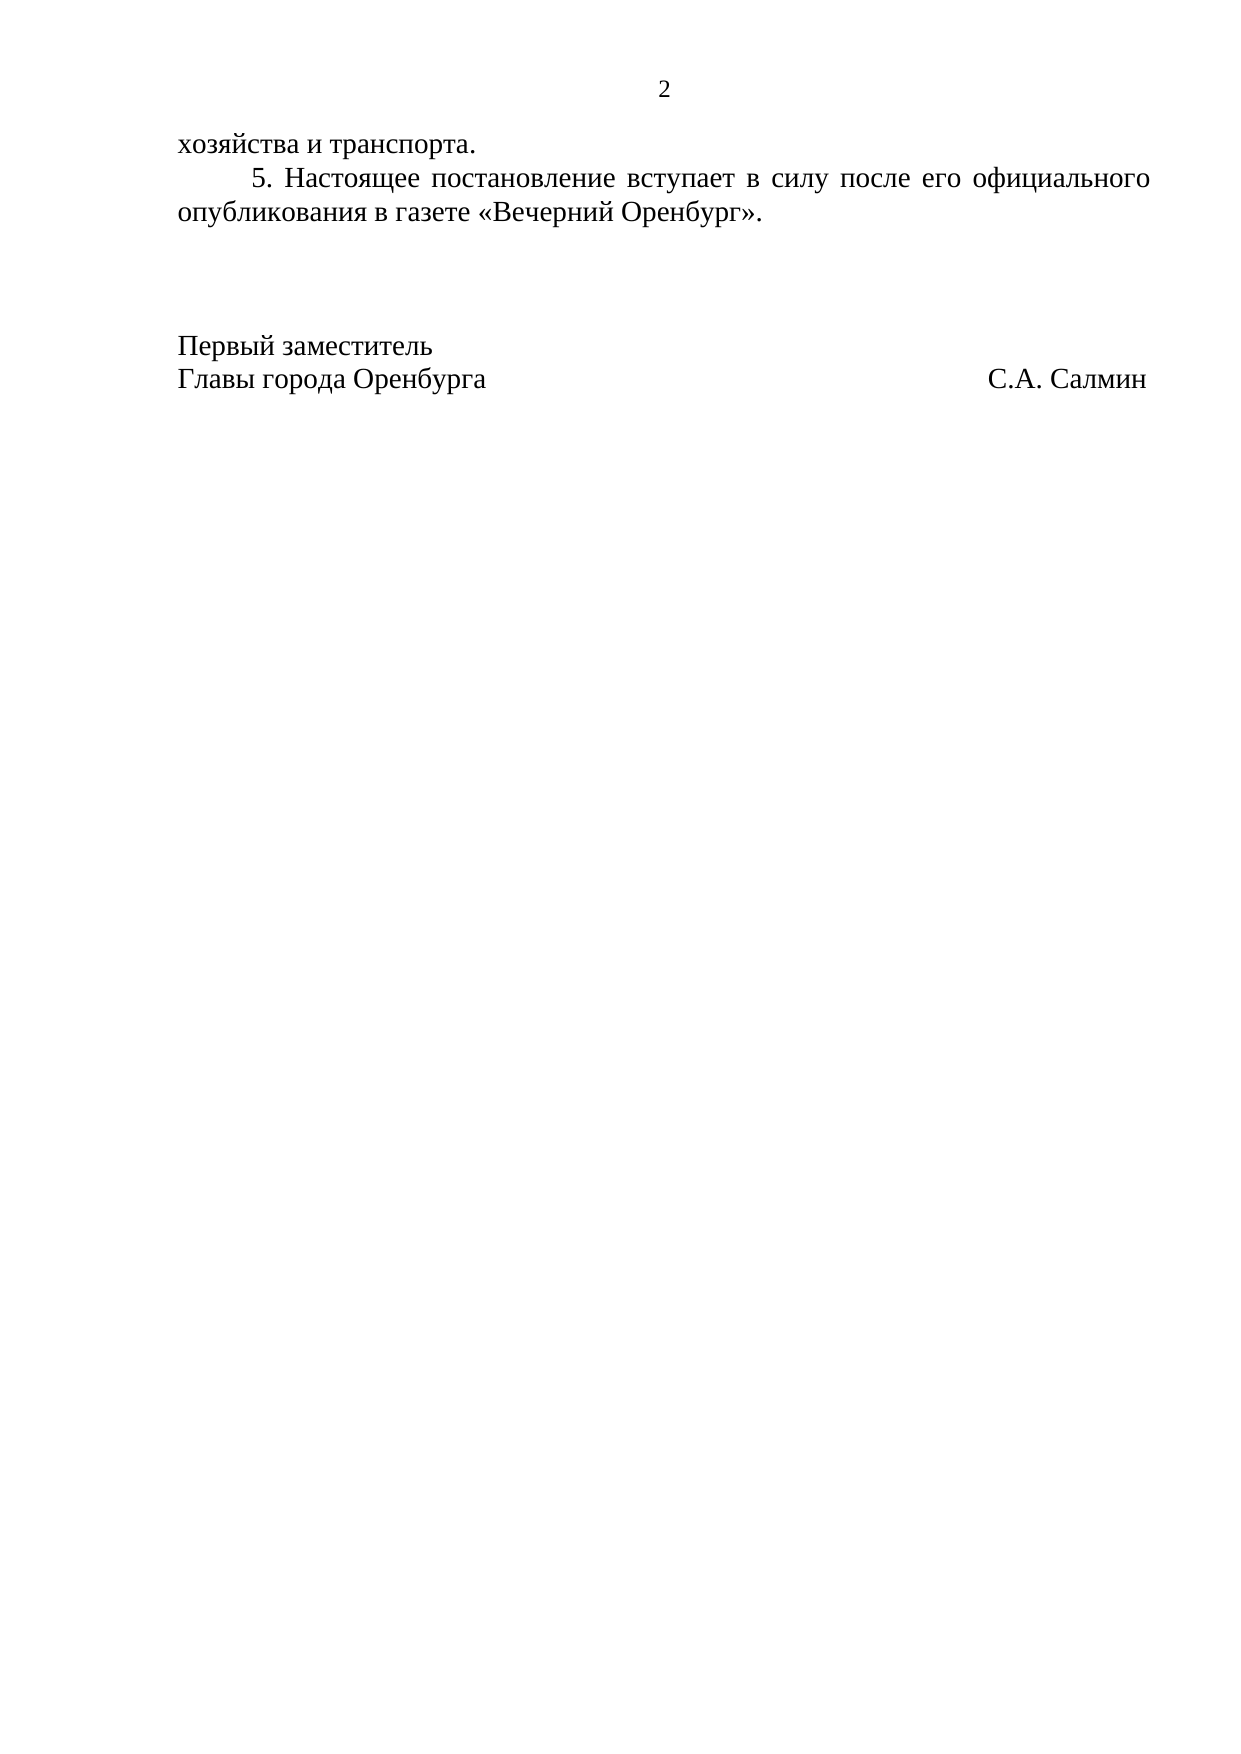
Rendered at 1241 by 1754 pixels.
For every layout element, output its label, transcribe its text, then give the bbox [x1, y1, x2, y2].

text Первый заместитель [177, 328, 1157, 361]
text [177, 127, 1152, 160]
text 5. Настоящее постановление вступает в силу после его официального опубликования в газете «Вечерний Оренбург». [177, 160, 1152, 227]
text Главы города Оренбурга С.А. Салмин [177, 361, 1152, 395]
